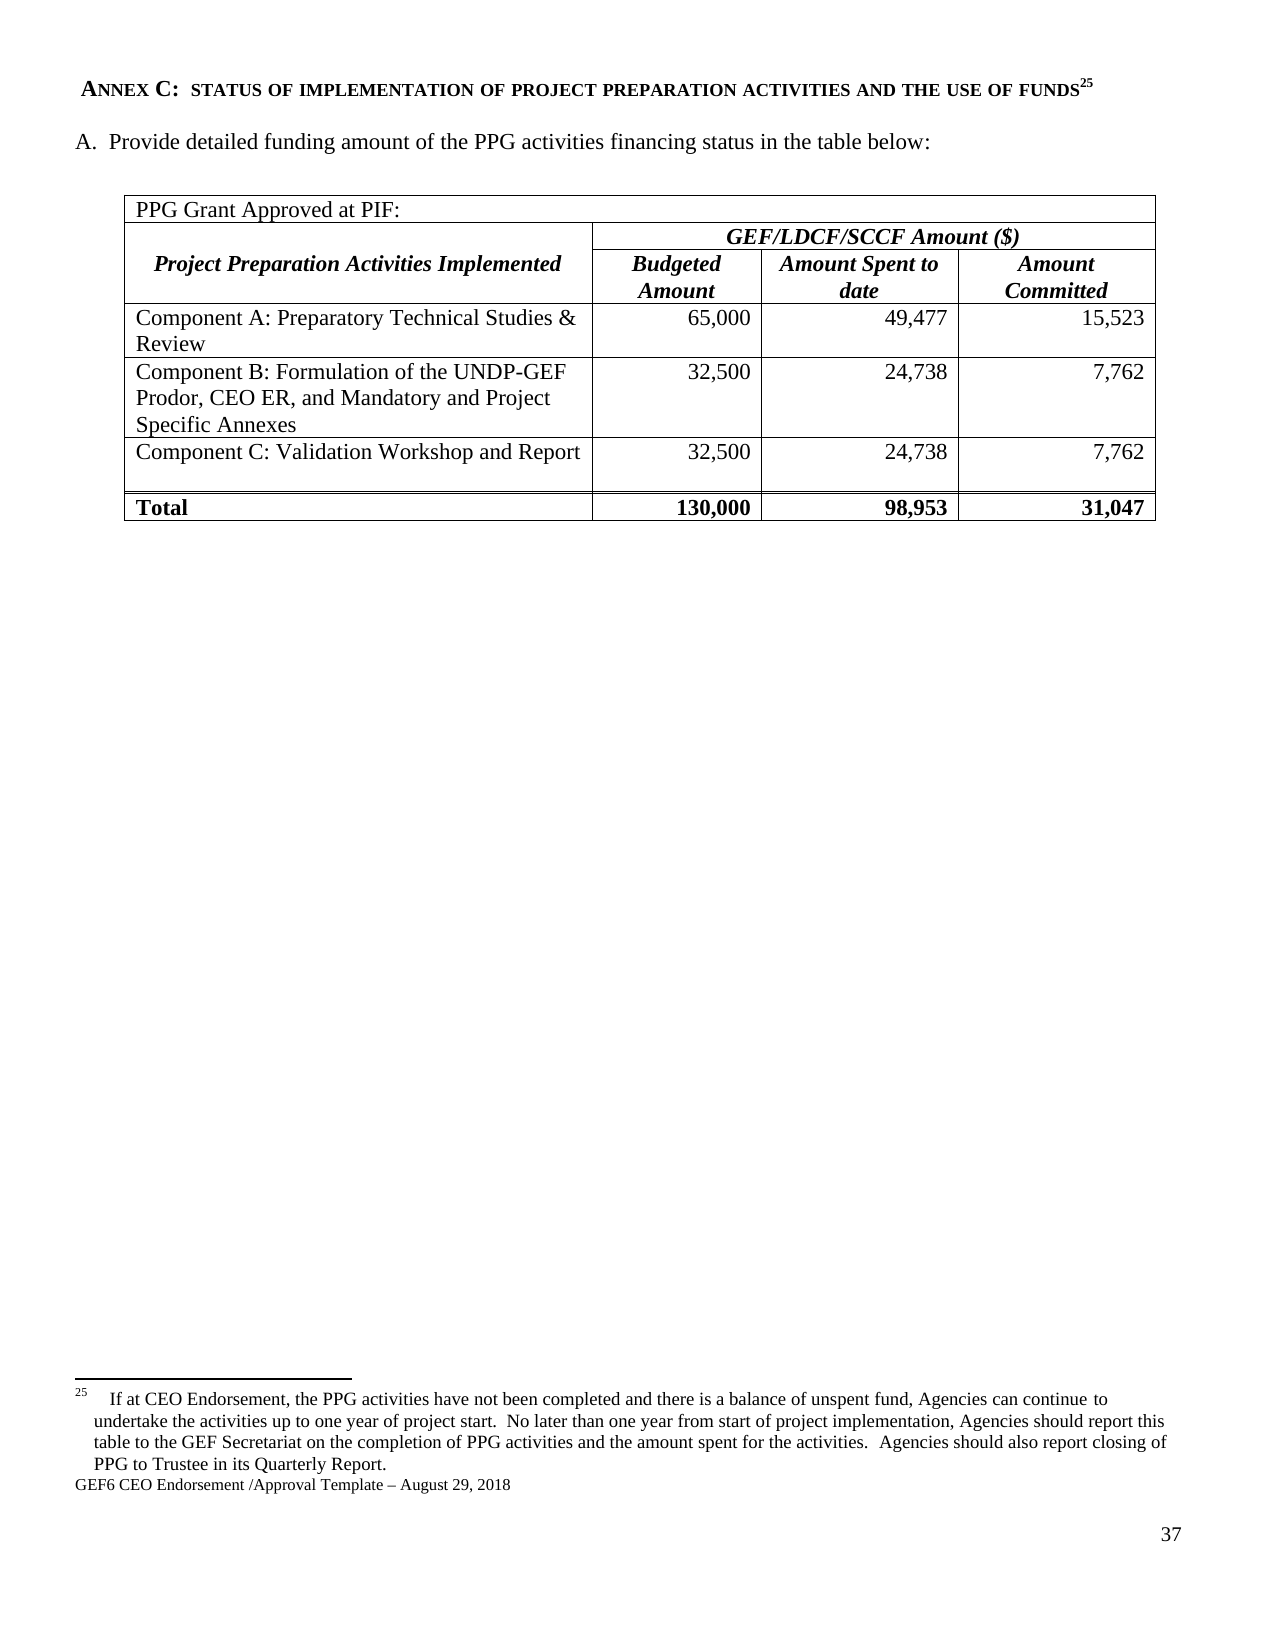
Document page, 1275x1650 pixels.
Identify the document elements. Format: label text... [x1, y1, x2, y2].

table_cell 49,477 [762, 304, 958, 357]
table_cell Amount Spent to date [762, 250, 958, 303]
table_cell Amount Committed [959, 250, 1155, 303]
table_cell 7,762 [959, 438, 1155, 491]
table_cell Project Preparation Activities Implemented [125, 223, 592, 303]
table_cell 15,523 [959, 304, 1155, 357]
table_cell 24,738 [762, 438, 958, 491]
table_cell 65,000 [593, 304, 761, 357]
table_cell 32,500 [593, 358, 761, 437]
table_cell 32,500 [593, 438, 761, 491]
table_cell Component B: Formulation of the UNDP-GEF Prodor, CEO ER, and Mandatory and Project Specific Annexes [125, 358, 592, 437]
table_cell 24,738 [762, 358, 958, 437]
table_cell 98,953 [762, 494, 958, 520]
table_cell Budgeted Amount [593, 250, 761, 303]
table_cell 130,000 [593, 494, 761, 520]
table_cell Total [125, 494, 592, 520]
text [75, 75, 1181, 101]
table_header PPG Grant Approved at PIF: [125, 196, 1155, 222]
table_cell Component C: Validation Workshop and Report [125, 438, 592, 491]
table_cell Component A: Preparatory Technical Studies & Review [125, 304, 592, 357]
table_cell GEF/LDCF/SCCF Amount ($) [593, 223, 1155, 249]
table_cell 7,762 [959, 358, 1155, 437]
table_cell 31,047 [959, 494, 1155, 520]
text A. Provide detailed funding amount of the PPG activities financing status in the table below: [75, 128, 1181, 182]
